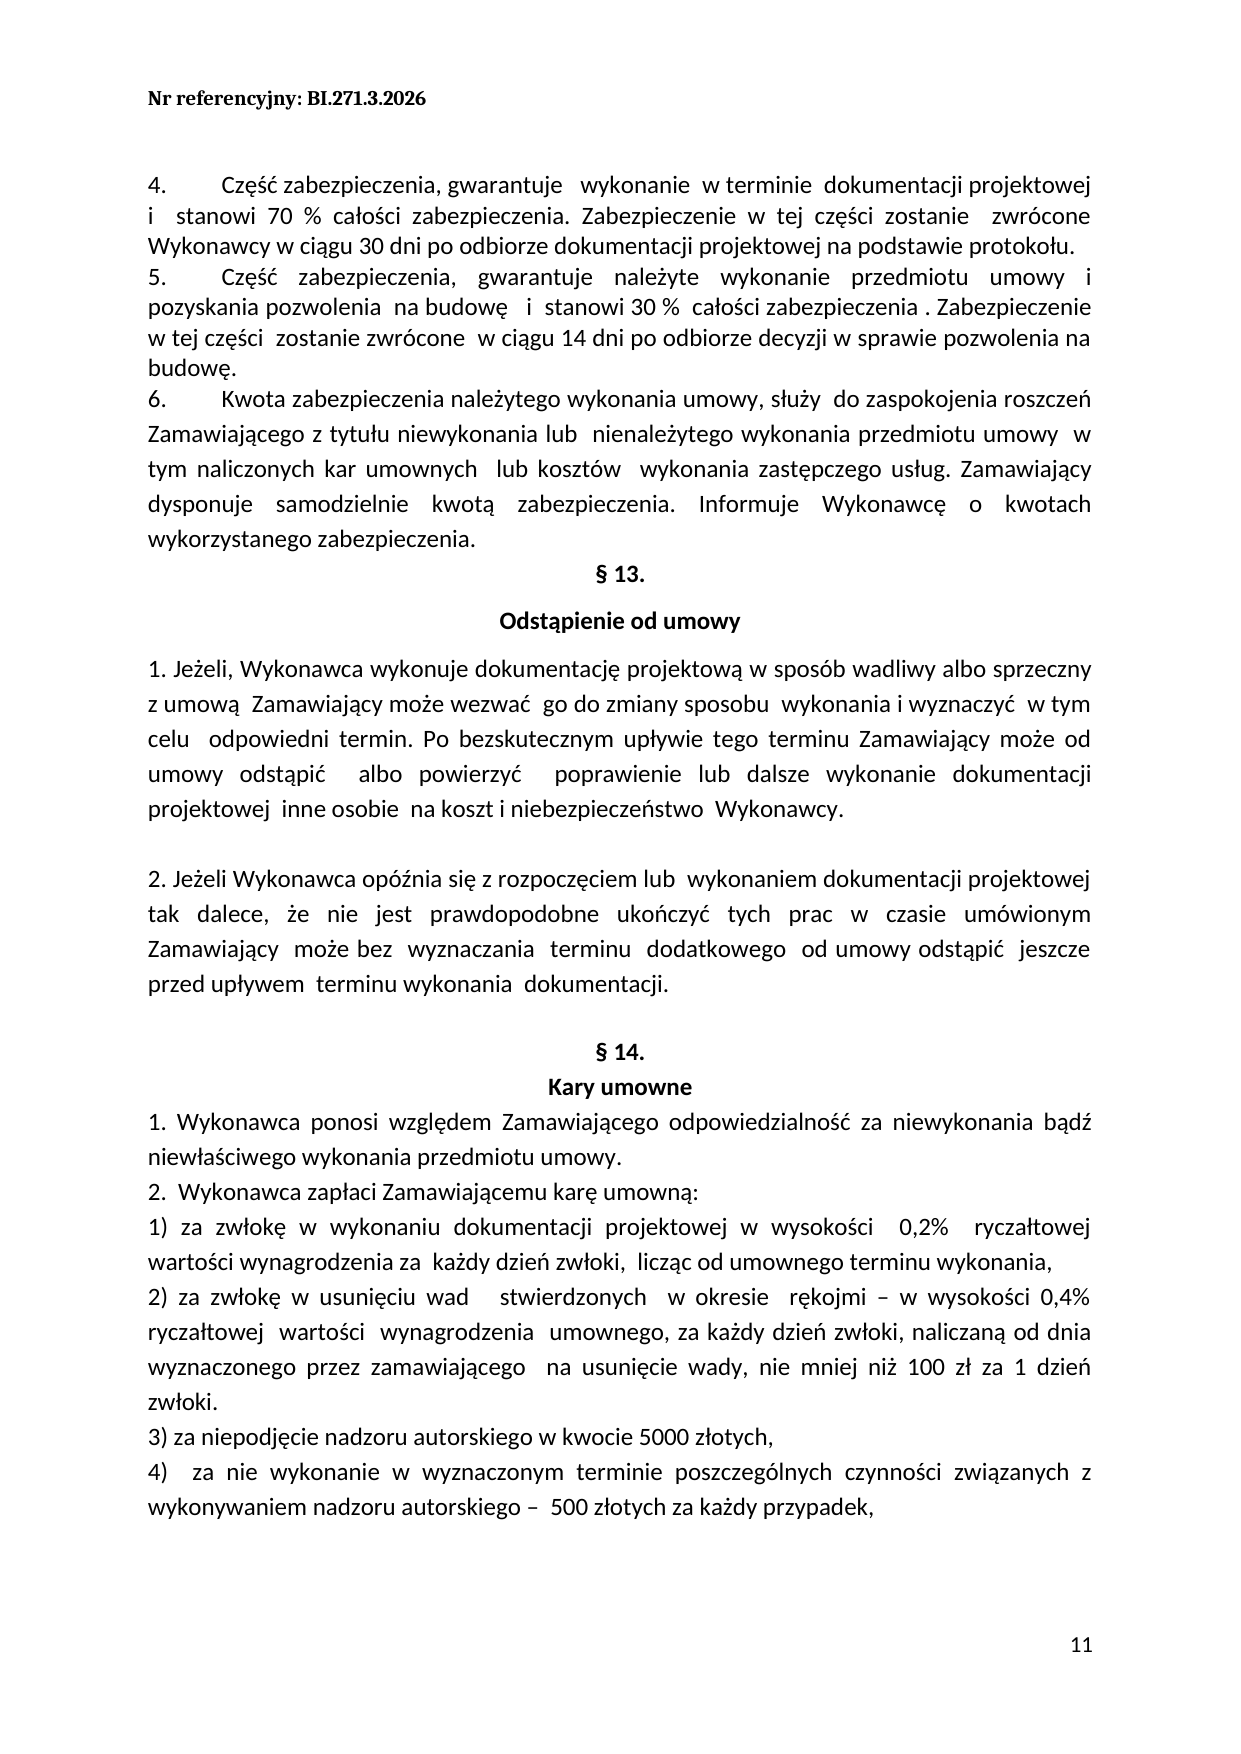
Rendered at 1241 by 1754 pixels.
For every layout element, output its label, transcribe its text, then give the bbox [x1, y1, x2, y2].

text 2. Wykonawca zapłaci Zamawiającemu karę umowną: [148, 1176, 1093, 1207]
text 5. Część zabezpieczenia, gwarantuje należyte wykonanie przedmiotu umowy i pozyskania pozwolenia na budowę i stanowi 30 % całości zabezpieczenia . Zabezpieczenie w tej części zostanie zwrócone w ciągu 14 dni po odbiorze decyzji w sprawie pozwolenia na budowę. [148, 261, 1093, 383]
text 1) za zwłokę w wykonaniu dokumentacji projektowej w wysokości 0,2% ryczałtowej wartości wynagrodzenia za każdy dzień zwłoki, licząc od umownego terminu wykonania, [148, 1211, 1093, 1277]
text Kary umowne [148, 1071, 1093, 1102]
text 4) za nie wykonanie w wyznaczonym terminie poszczególnych czynności związanych z wykonywaniem nadzoru autorskiego – 500 złotych za każdy przypadek, [148, 1456, 1093, 1522]
text 3) za niepodjęcie nadzoru autorskiego w kwocie 5000 złotych, [148, 1421, 1093, 1452]
text 2) za zwłokę w usunięciu wad stwierdzonych w okresie rękojmi – w wysokości 0,4% ryczałtowej wartości wynagrodzenia umownego, za każdy dzień zwłoki, naliczaną od dnia wyznaczonego przez zamawiającego na usunięcie wady, nie mniej niż 100 zł za 1 dzień zwłoki. [148, 1281, 1093, 1417]
text Odstąpienie od umowy [148, 606, 1093, 636]
text 1. Wykonawca ponosi względem Zamawiającego odpowiedzialność za niewykonania bądź niewłaściwego wykonania przedmiotu umowy. [148, 1106, 1093, 1172]
text § 14. [148, 1036, 1093, 1067]
text 6. Kwota zabezpieczenia należytego wykonania umowy, służy do zaspokojenia roszczeń Zamawiającego z tytułu niewykonania lub nienależytego wykonania przedmiotu umowy w tym naliczonych kar umownych lub kosztów wykonania zastępczego usług. Zamawiający dysponuje samodzielnie kwotą zabezpieczenia. Informuje Wykonawcę o kwotach wykorzystanego zabezpieczenia. [148, 383, 1093, 553]
text § 13. [148, 558, 1093, 588]
text 1. Jeżeli, Wykonawca wykonuje dokumentację projektową w sposób wadliwy albo sprzeczny z umową Zamawiający może wezwać go do zmiany sposobu wykonania i wyznaczyć w tym celu odpowiedni termin. Po bezskutecznym upływie tego terminu Zamawiający może od umowy odstąpić albo powierzyć poprawienie lub dalsze wykonanie dokumentacji projektowej inne osobie na koszt i niebezpieczeństwo Wykonawcy. [148, 653, 1093, 823]
text 4. Część zabezpieczenia, gwarantuje wykonanie w terminie dokumentacji projektowej i stanowi 70 % całości zabezpieczenia. Zabezpieczenie w tej części zostanie zwrócone Wykonawcy w ciągu 30 dni po odbiorze dokumentacji projektowej na podstawie protokołu. [148, 169, 1093, 261]
text 2. Jeżeli Wykonawca opóźnia się z rozpoczęciem lub wykonaniem dokumentacji projektowej tak dalece, że nie jest prawdopodobne ukończyć tych prac w czasie umówionym Zamawiający może bez wyznaczania terminu dodatkowego od umowy odstąpić jeszcze przed upływem terminu wykonania dokumentacji. [148, 863, 1093, 998]
